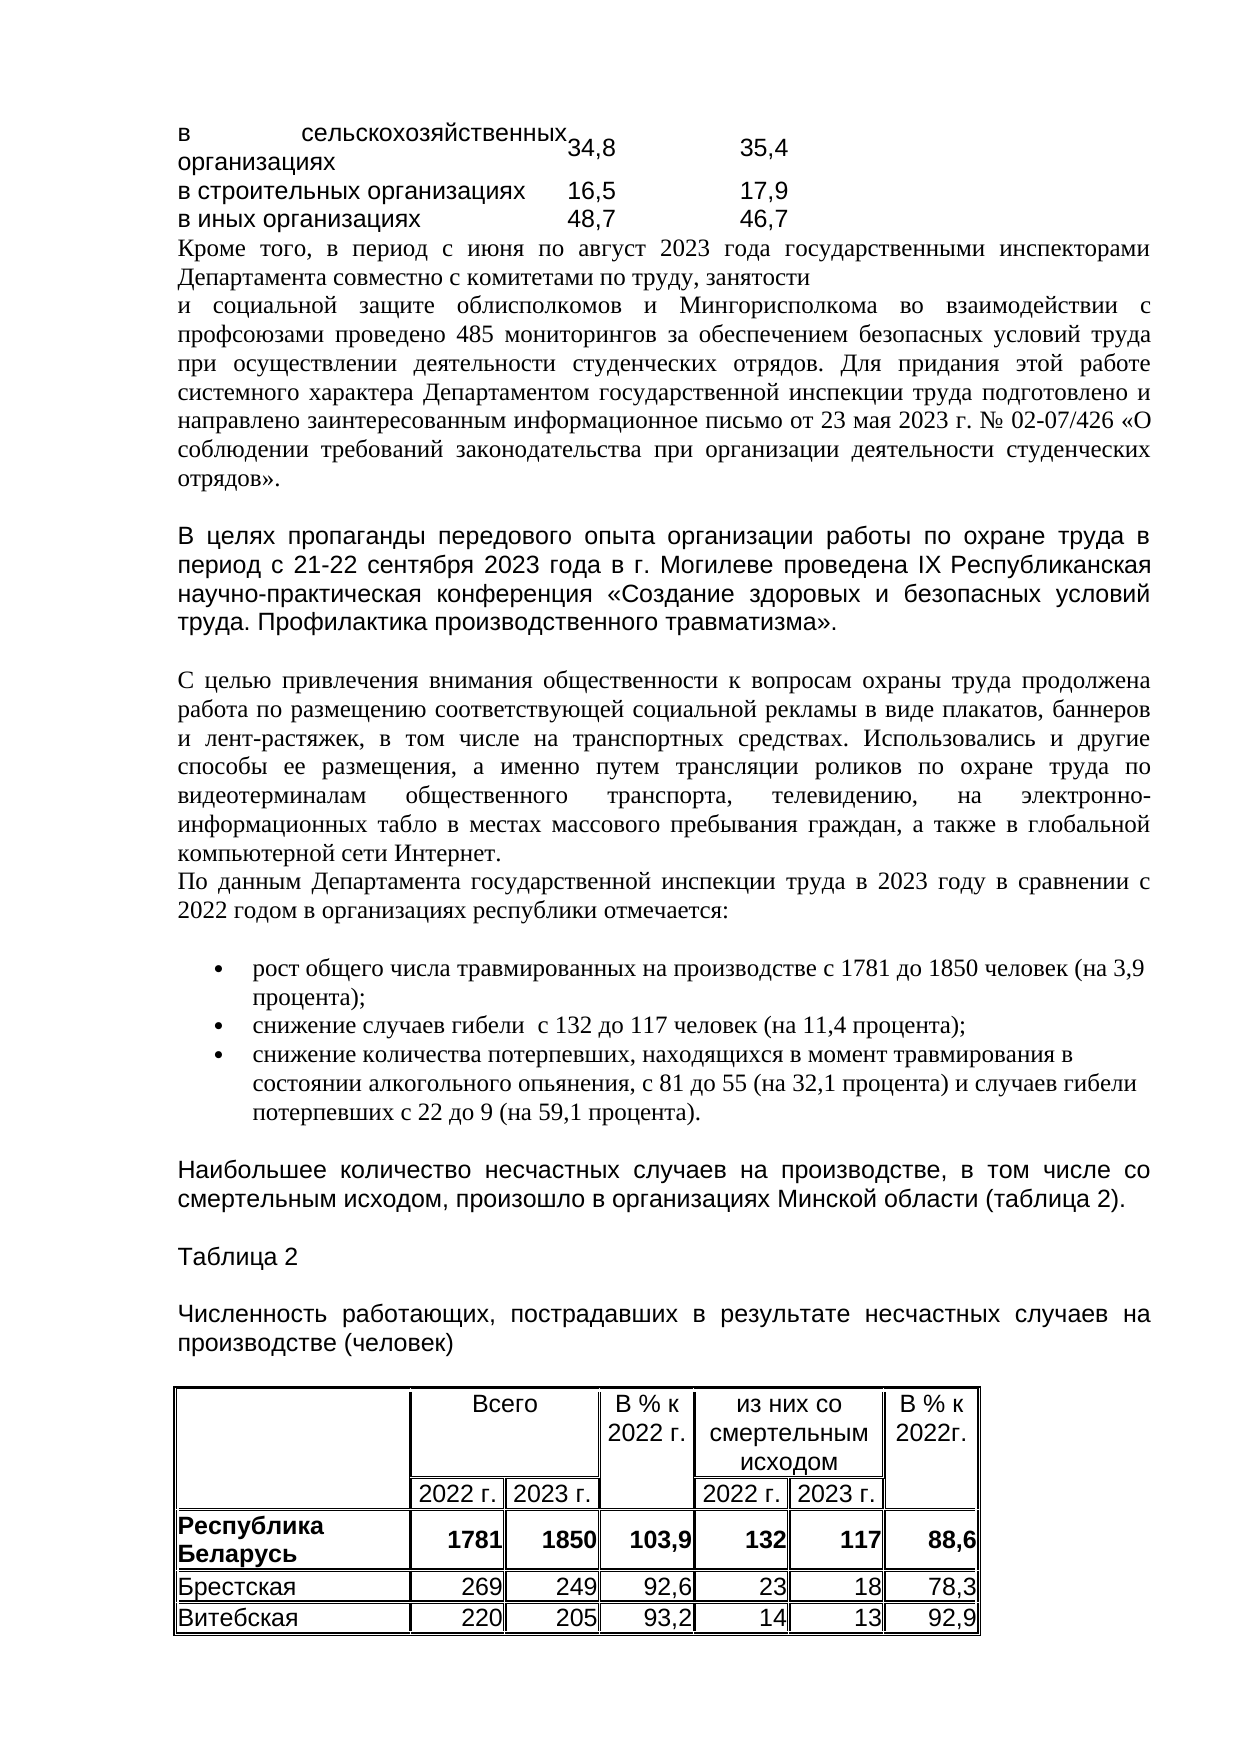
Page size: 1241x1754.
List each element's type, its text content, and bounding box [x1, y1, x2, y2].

table_cell 1781 [412, 1511, 503, 1568]
table_cell 220 [410, 1600, 505, 1632]
list снижение количества потерпевших, находящихся в момент травмирования в состоянии алкогольного опьянения, с 81 до 55 (на 32,1 процента) и случаев гибели потерпевших с 22 до 9 (на 59,1 процента). [215, 1039, 1152, 1126]
table_cell 14 [694, 1600, 789, 1632]
table_cell 35,4 [740, 118, 1028, 176]
table_cell 16,5 [567, 176, 739, 204]
table_cell Витебская [177, 1600, 410, 1632]
text и социальной защите облисполкомов и Мингорисполкома во взаимодействии с профсоюзами проведено 485 мониторингов за обеспечением безопасных условий труда при осуществлении деятельности студенческих отрядов. Для придания этой работе системного характера Департаментом государственной инспекции труда подготовлено и направлено заинтересованным информационное письмо от 23 мая 2023 г. № 02-07/426 «О соблюдении требований законодательства при организации деятельности студенческих отрядов». [177, 291, 1152, 492]
table_cell 48,7 [567, 204, 739, 233]
table_header В % к 2022г. [884, 1389, 977, 1507]
table_cell 23 [696, 1572, 787, 1600]
table_cell 17,9 [740, 176, 1028, 204]
text С целью привлечения внимания общественности к вопросам охраны труда продолжена работа по размещению соответствующей социальной рекламы в виде плакатов, баннеров и лент-растяжек, в том числе на транспортных средствах. Использовались и другие способы ее размещения, а именно путем трансляции роликов по охране труда по видеотерминалам общественного транспорта, телевидению, на электронно-информационных табло в местах массового пребывания граждан, а также в глобальной компьютерной сети Интернет. [177, 665, 1152, 866]
table_cell 18 [791, 1572, 882, 1600]
text Наибольшее количество несчастных случаев на производстве, в том числе со смертельным исходом, произошло в организациях Минской области (таблица 2). [177, 1155, 1152, 1212]
table_cell 34,8 [567, 118, 739, 176]
table_header из них со смертельным исходом [694, 1388, 884, 1476]
text Таблица 2 [177, 1241, 1152, 1270]
table_cell Республика Беларусь [177, 1508, 409, 1568]
table_cell 2022 г. [696, 1479, 787, 1507]
table_header [177, 1389, 410, 1507]
text По данным Департамента государственной инспекции труда в 2023 году в сравнении с 2022 годом в организациях республики отмечается: [177, 866, 1152, 924]
list рост общего числа травмированных на производстве с 1781 до 1850 человек (на 3,9 процента); [215, 953, 1152, 1011]
table_cell 2023 г. [791, 1479, 882, 1507]
table_cell 88,6 [886, 1508, 978, 1568]
table_cell 205 [505, 1604, 599, 1632]
table_cell в строительных организациях [177, 176, 567, 204]
table_cell 13 [789, 1600, 884, 1632]
table_cell 132 [696, 1511, 787, 1568]
table_cell 117 [791, 1511, 882, 1568]
table_cell в иных организациях [177, 204, 567, 233]
table_cell 93,2 [600, 1604, 694, 1632]
list снижение случаев гибели с 132 до 117 человек (на 11,4 процента); [215, 1011, 1152, 1039]
table_header Всего [410, 1389, 599, 1476]
table_cell 78,3 [886, 1568, 978, 1600]
table_cell 269 [412, 1572, 503, 1600]
table_cell 92,6 [601, 1572, 693, 1600]
table_cell Брестская [177, 1568, 409, 1600]
table_cell в сельскохозяйственных организациях [177, 118, 567, 176]
table_cell 249 [507, 1572, 598, 1600]
table_cell 2022 г. [412, 1479, 503, 1507]
text Численность работающих, пострадавших в результате несчастных случаев на производстве (человек) [177, 1299, 1152, 1357]
text Кроме того, в период с июня по август 2023 года государственными инспекторами Департамента совместно с комитетами по труду, занятости [177, 233, 1152, 291]
table_cell 1850 [507, 1511, 598, 1568]
table_cell 46,7 [740, 204, 1028, 233]
table_cell 92,9 [884, 1600, 978, 1632]
text В целях пропаганды передового опыта организации работы по охране труда в период с 21-22 сентября 2023 года в г. Могилеве проведена IX Республиканская научно-практическая конференция «Создание здоровых и безопасных условий труда. Профилактика производственного травматизма». [177, 521, 1152, 636]
table_cell 103,9 [601, 1511, 693, 1568]
table_header В % к 2022 г. [600, 1388, 694, 1507]
table_cell 2023 г. [507, 1479, 598, 1507]
